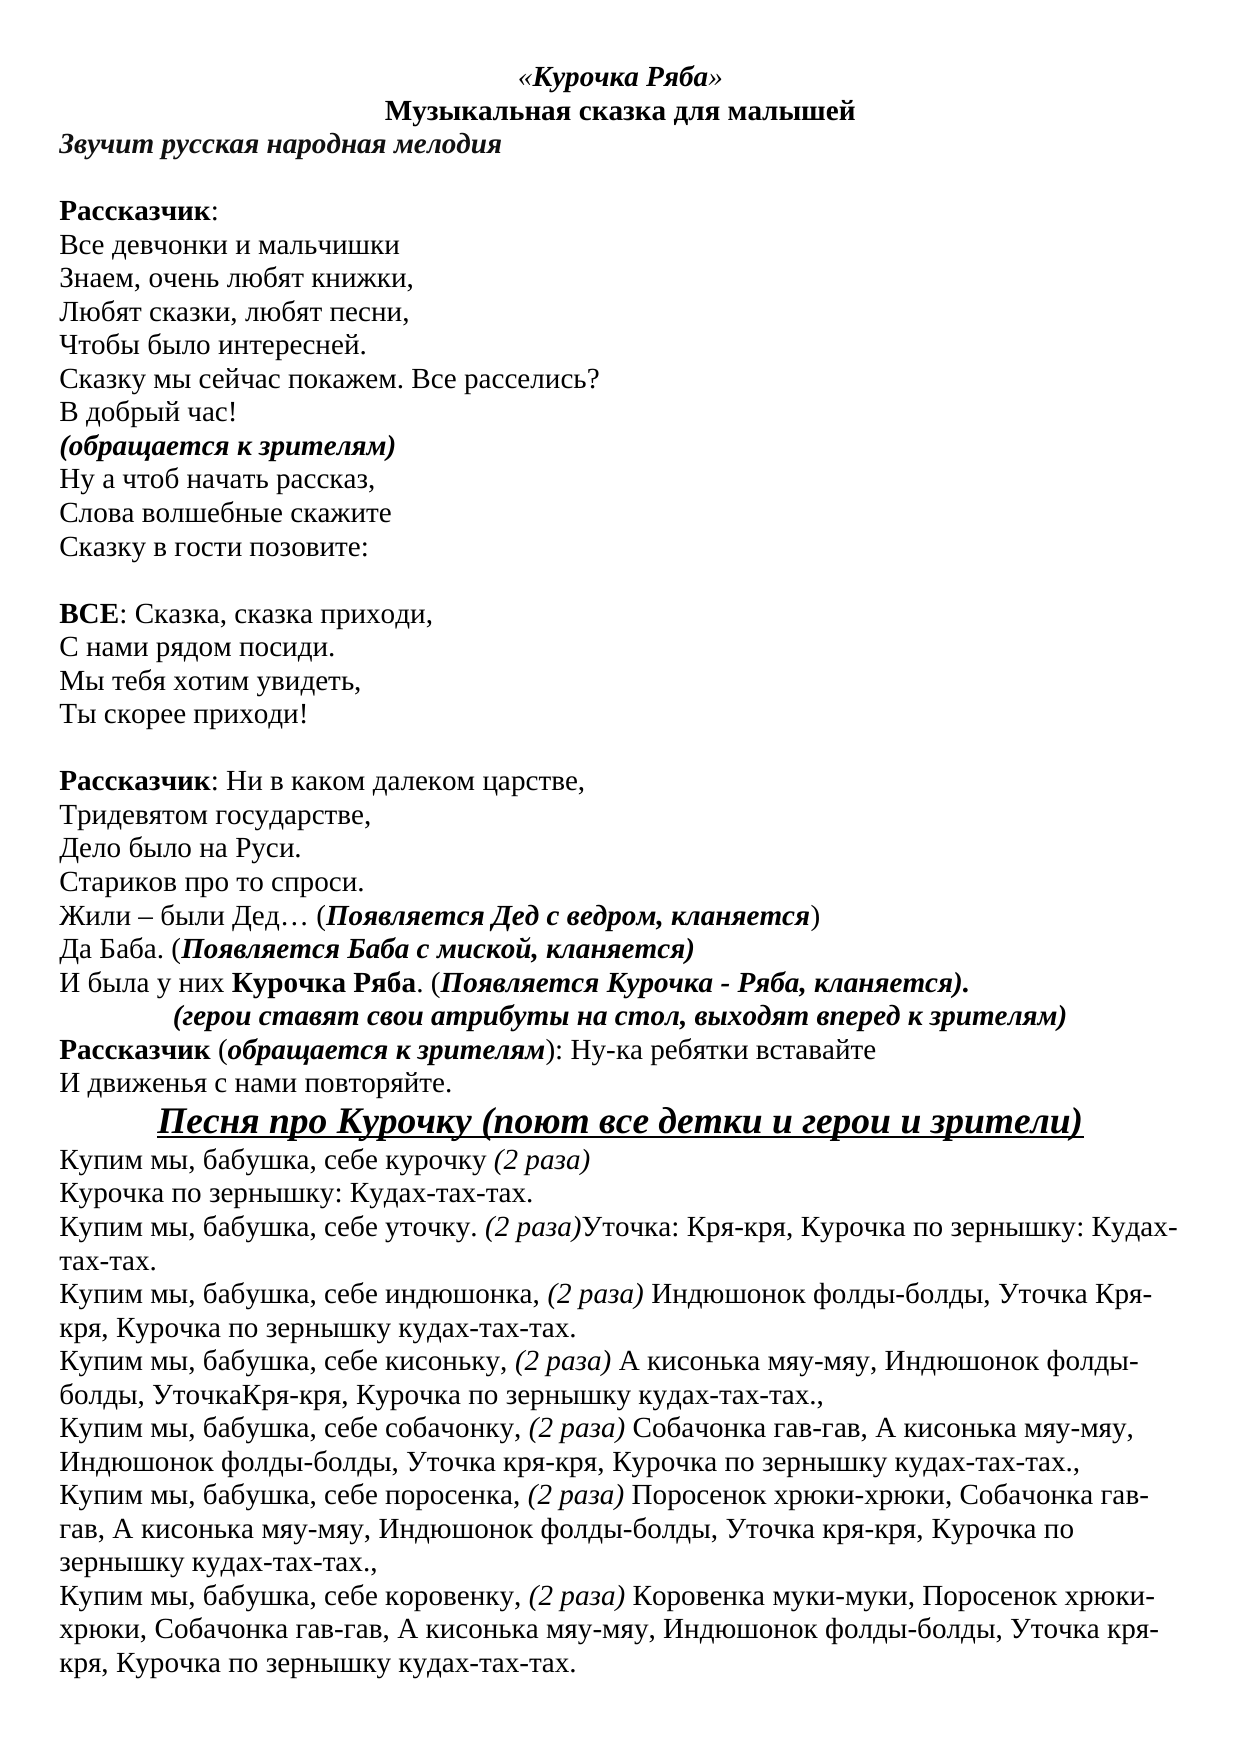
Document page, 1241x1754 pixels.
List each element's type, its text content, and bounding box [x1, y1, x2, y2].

text Слова волшебные скажите [59, 495, 1181, 529]
text Мы тебя хотим увидеть, [59, 663, 1181, 696]
text Дело было на Руси. [59, 831, 1181, 864]
text Да Баба. (Появляется Баба с миской, кланяется) [59, 931, 1181, 965]
text Рассказчик (обращается к зрителям): Ну-ка ребятки вставайте [59, 1032, 1181, 1065]
text Все девчонки и мальчишки [59, 227, 1181, 260]
text Рассказчик: Ни в каком далеком царстве, [59, 763, 1181, 797]
text Купим мы, бабушка, себе индюшонка, (2 раза) Индюшонок фолды-болды, Уточка Кря-кря, Курочка по зернышку кудах-тах-тах. [59, 1276, 1181, 1343]
text Знаем, очень любят книжки, [59, 260, 1181, 294]
text (обращается к зрителям) [59, 428, 1181, 462]
text В добрый час! [59, 394, 1181, 428]
text Купим мы, бабушка, себе уточку. (2 раза)Уточка: Кря-кря, Курочка по зернышку: Кудах-тах-тах. [59, 1209, 1181, 1276]
text Купим мы, бабушка, себе коровенку, (2 раза) Коровенка муки-муки, Поросенок хрюки-хрюки, Собачонка гав-гав, А кисонька мяу-мяу, Индюшонок фолды-болды, Уточка кря-кря, Курочка по зернышку кудах-тах-тах. [59, 1578, 1181, 1679]
text «Курочка Ряба» [59, 59, 1181, 93]
text Музыкальная сказка для малышей [59, 93, 1181, 126]
text Купим мы, бабушка, себе курочку (2 раза) [59, 1142, 1181, 1176]
text Тридевятом государстве, [59, 797, 1181, 831]
text С нами рядом посиди. [59, 629, 1181, 663]
text И движенья с нами повторяйте. [59, 1065, 1181, 1099]
text И была у них Курочка Ряба. (Появляется Курочка - Ряба, кланяется). [59, 965, 1181, 998]
text Купим мы, бабушка, себе собачонку, (2 раза) Собачонка гав-гав, А кисонька мяу-мяу, Индюшонок фолды-болды, Уточка кря-кря, Курочка по зернышку кудах-тах-тах., [59, 1410, 1181, 1477]
text Ты скорее приходи! [59, 696, 1181, 730]
text Чтобы было интересней. [59, 327, 1181, 361]
text Ну а чтоб начать рассказ, [59, 462, 1181, 495]
text Звучит русская народная мелодия [59, 126, 1181, 160]
text Рассказчик: [59, 193, 1181, 227]
text (герои ставят свои атрибуты на стол, выходят вперед к зрителям) [59, 998, 1181, 1032]
text ВСЕ: Сказка, сказка приходи, [59, 596, 1181, 629]
text Курочка по зернышку: Кудах-тах-тах. [59, 1176, 1181, 1209]
text Купим мы, бабушка, себе кисоньку, (2 раза) А кисонька мяу-мяу, Индюшонок фолды-болды, УточкаКря-кря, Курочка по зернышку кудах-тах-тах., [59, 1343, 1181, 1410]
text Жили – были Дед… (Появляется Дед с ведром, кланяется) [59, 898, 1181, 931]
text Любят сказки, любят песни, [59, 294, 1181, 327]
text Купим мы, бабушка, себе поросенка, (2 раза) Поросенок хрюки-хрюки, Собачонка гав-гав, А кисонька мяу-мяу, Индюшонок фолды-болды, Уточка кря-кря, Курочка по зернышку кудах-тах-тах., [59, 1477, 1181, 1578]
text Сказку в гости позовите: [59, 529, 1181, 562]
text Песня про Курочку (поют все детки и герои и зрители) [59, 1099, 1181, 1142]
text Стариков про то спроси. [59, 864, 1181, 898]
text Сказку мы сейчас покажем. Все расселись? [59, 361, 1181, 394]
